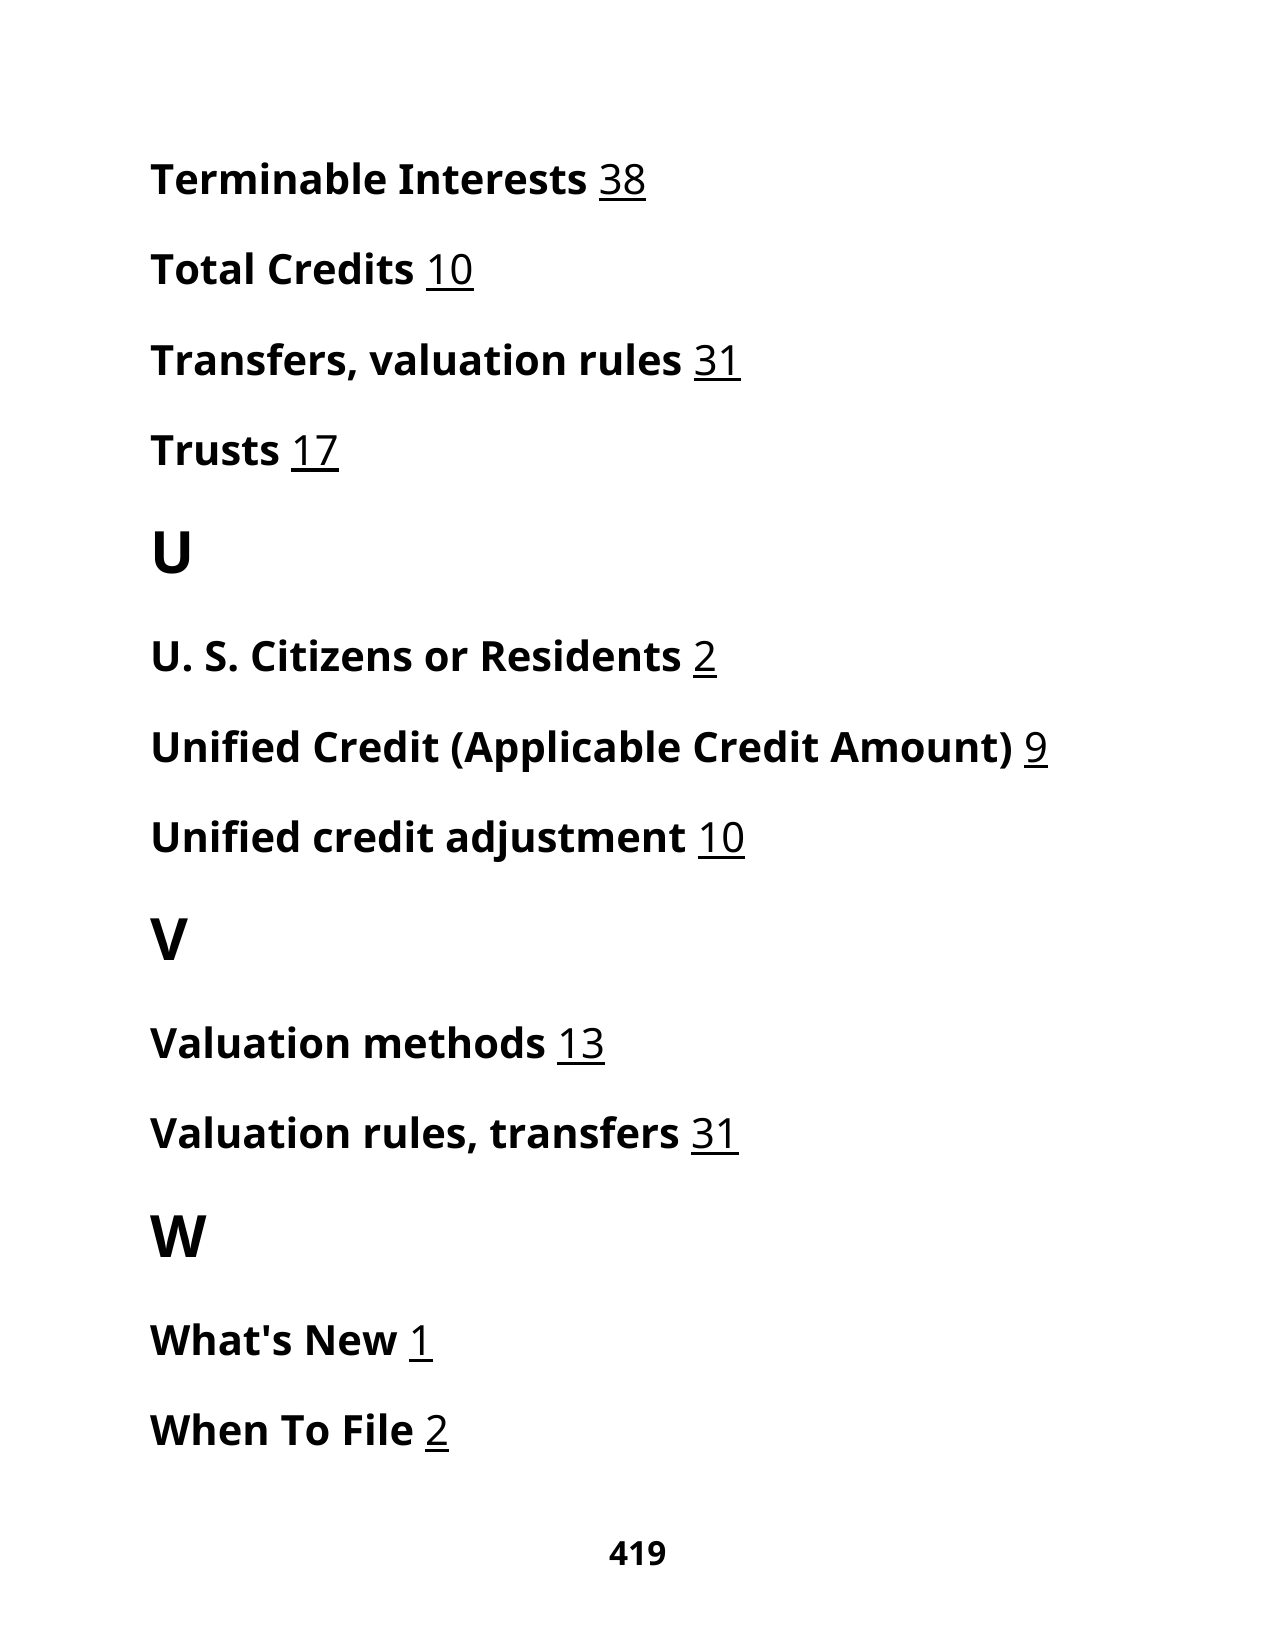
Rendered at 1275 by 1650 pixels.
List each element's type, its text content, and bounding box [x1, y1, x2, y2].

text Valuation rules, transfers 31 [150, 1104, 1125, 1161]
text What's New 1 [150, 1311, 1125, 1368]
text Unified credit adjustment 10 [150, 808, 1125, 864]
text Transfers, valuation rules 31 [150, 330, 1125, 387]
subtitle V [150, 898, 1125, 977]
text Total Credits 10 [150, 240, 1125, 297]
text Valuation methods 13 [150, 1014, 1125, 1071]
text When To File 2 [150, 1401, 1125, 1458]
subtitle W [150, 1194, 1125, 1274]
text Terminable Interests 38 [150, 150, 1125, 207]
text Trusts 17 [150, 421, 1125, 477]
text U. S. Citizens or Residents 2 [150, 627, 1125, 684]
subtitle U [150, 511, 1125, 590]
text Unified Credit (Applicable Credit Amount) 9 [150, 717, 1125, 774]
